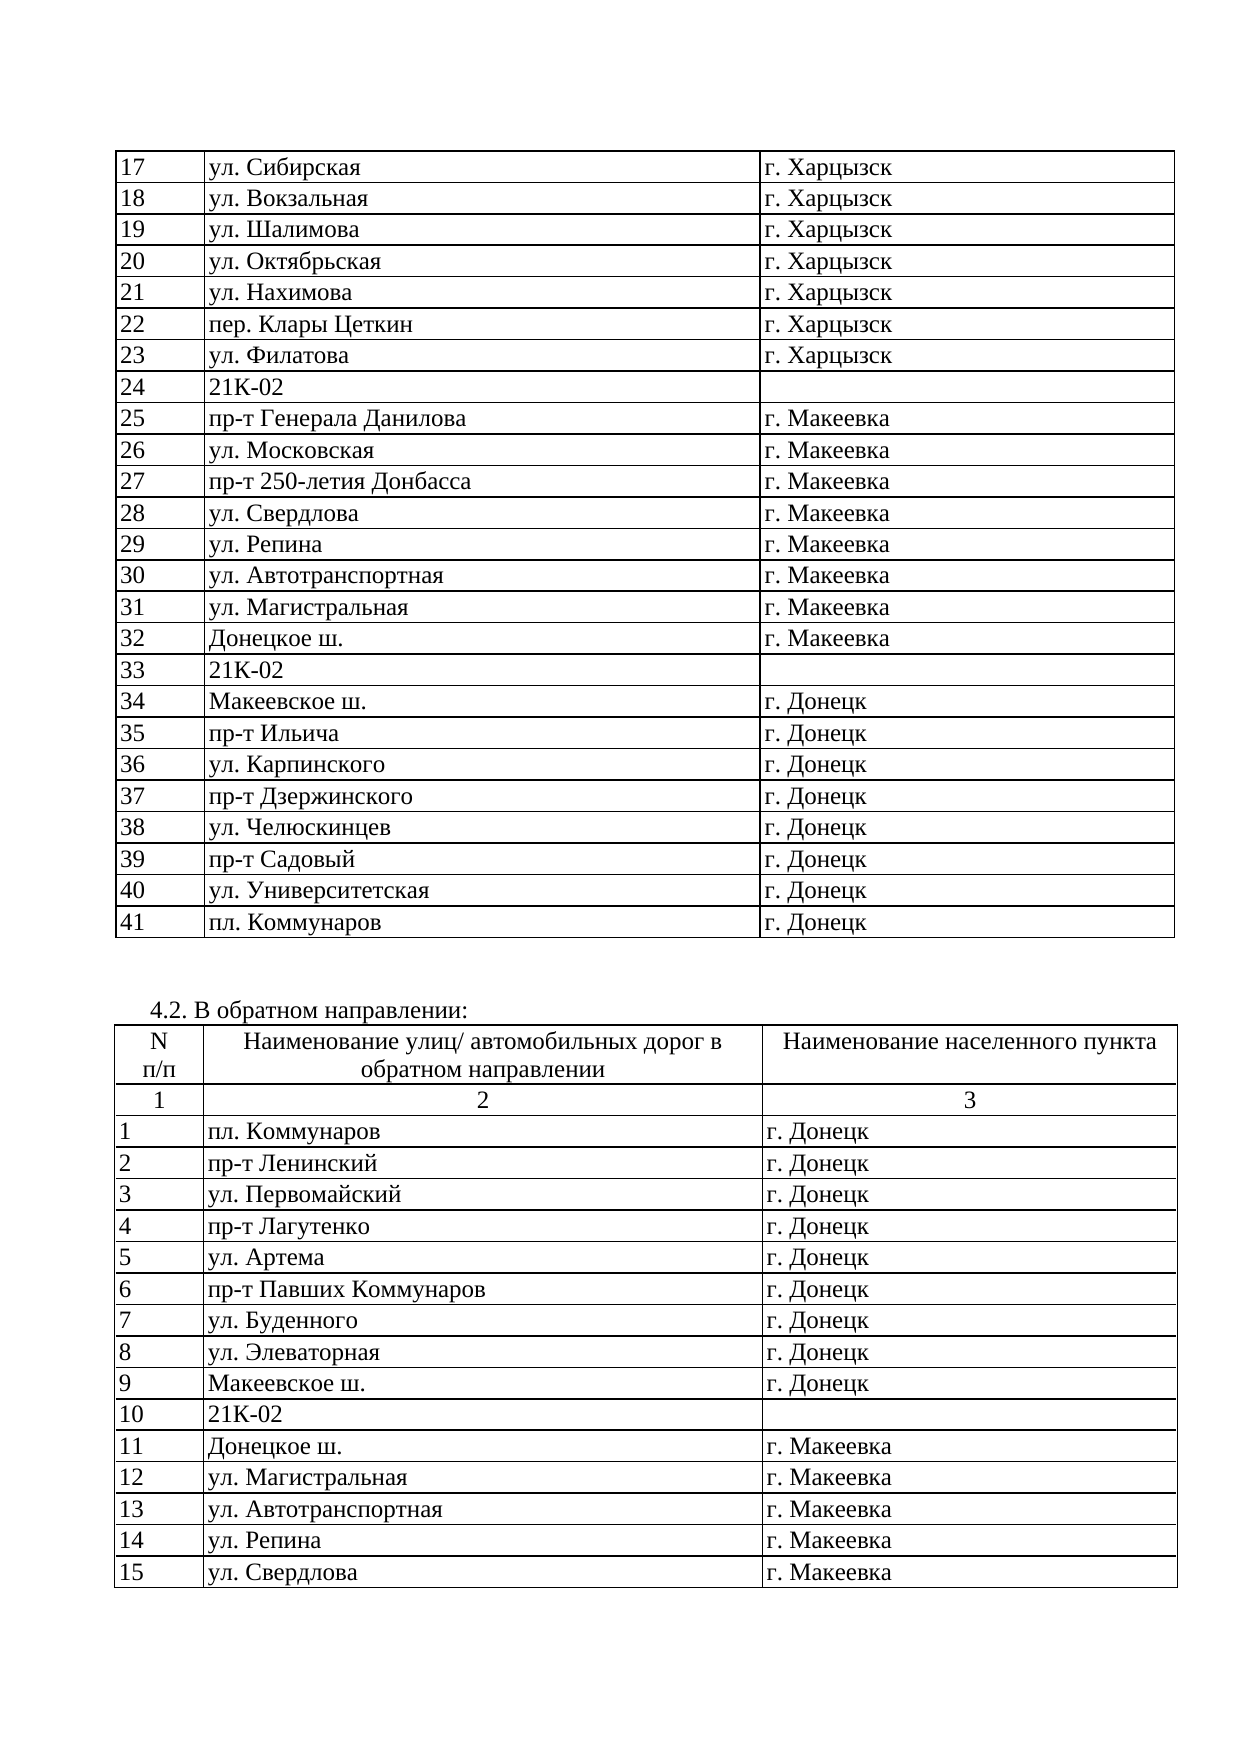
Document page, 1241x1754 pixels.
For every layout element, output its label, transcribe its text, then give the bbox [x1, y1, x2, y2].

table_cell 2 [204, 1085, 762, 1115]
table_cell пр-т 250-летия Донбасса [205, 466, 759, 496]
table_cell 12 [115, 1462, 203, 1492]
table_cell 10 [115, 1399, 203, 1429]
table_cell г. Харцызск [761, 309, 1174, 339]
table_cell 6 [115, 1273, 203, 1303]
table_cell ул. Университетская [205, 875, 759, 905]
table_cell г. Донецк [763, 1366, 1177, 1398]
table_cell 7 [115, 1305, 203, 1335]
table_cell пл. Коммунаров [204, 1116, 762, 1146]
table_cell г. Донецк [761, 718, 1174, 748]
table_cell ул. Свердлова [204, 1557, 762, 1587]
table_cell 18 [117, 183, 204, 213]
table_cell 37 [117, 781, 204, 811]
table_cell г. Макеевка [763, 1492, 1177, 1524]
table_cell ул. Магистральная [205, 592, 759, 622]
table_cell Макеевское ш. [204, 1368, 762, 1398]
table_cell 3 [763, 1083, 1177, 1115]
table_cell пр-т Генерала Данилова [205, 403, 759, 433]
table_cell 5 [115, 1242, 203, 1272]
table_cell г. Макеевка [761, 466, 1174, 496]
table_cell ул. Вокзальная [205, 183, 759, 213]
table_cell 29 [117, 529, 204, 559]
table_cell г. Донецк [763, 1241, 1177, 1272]
table_cell ул. Первомайский [204, 1179, 762, 1209]
table_cell 19 [117, 215, 204, 244]
table_cell ул. Репина [204, 1525, 762, 1555]
table_cell 22 [117, 309, 204, 339]
table_cell г. Харцызск [761, 152, 1174, 181]
table_cell г. Донецк [763, 1272, 1177, 1303]
text 4.2. В обратном направлении: [150, 996, 1090, 1024]
table_cell Донецкое ш. [204, 1431, 762, 1461]
table_cell 21К-02 [205, 372, 759, 402]
table_cell 2 [115, 1147, 203, 1178]
table_cell пр-т Павших Коммунаров [204, 1274, 762, 1303]
table_cell 30 [117, 561, 204, 590]
table_cell 21 [117, 277, 204, 307]
table_cell г. Донецк [761, 781, 1174, 811]
table_cell г. Макеевка [761, 623, 1174, 653]
table_cell ул. Элеваторная [204, 1337, 762, 1366]
table_cell [761, 372, 1174, 402]
table_header Наименование улиц/ автомобильных дорог в обратном направлении [204, 1026, 762, 1083]
table_cell 9 [115, 1368, 203, 1398]
table_header N п/п [115, 1026, 203, 1083]
table_cell [763, 1398, 1177, 1429]
table_cell ул. Буденного [204, 1305, 762, 1335]
table_cell г. Харцызск [761, 277, 1174, 307]
table_cell г. Донецк [763, 1178, 1177, 1209]
table_cell 24 [117, 372, 204, 402]
table_cell г. Харцызск [761, 183, 1174, 213]
table_cell 23 [117, 340, 204, 370]
table_cell 26 [117, 435, 204, 464]
table_cell г. Харцызск [761, 215, 1174, 244]
table_cell 41 [117, 907, 204, 936]
table_cell 21К-02 [205, 655, 759, 685]
table_cell г. Донецк [763, 1335, 1177, 1366]
table_cell ул. Карпинского [205, 749, 759, 779]
table_cell г. Донецк [761, 844, 1174, 873]
table_cell ул. Челюскинцев [205, 812, 759, 842]
table_cell ул. Нахимова [205, 277, 759, 307]
table_cell г. Донецк [761, 749, 1174, 779]
table_cell ул. Московская [205, 435, 759, 464]
table_cell Макеевское ш. [205, 686, 759, 716]
table_cell г. Макеевка [763, 1555, 1177, 1587]
table_cell пр-т Ленинский [204, 1148, 762, 1178]
table_cell ул. Филатова [205, 340, 759, 370]
table_cell ул. Репина [205, 529, 759, 559]
table_cell 1 [115, 1084, 203, 1115]
table_cell 39 [117, 844, 204, 873]
table_cell 17 [117, 152, 204, 181]
table_cell ул. Артема [204, 1242, 762, 1272]
table_cell ул. Автотранспортная [205, 561, 759, 590]
table_cell ул. Сибирская [205, 152, 759, 181]
table_cell 38 [117, 812, 204, 842]
table_cell Донецкое ш. [205, 623, 759, 653]
table_header Наименование населенного пункта [763, 1026, 1177, 1083]
table_cell г. Харцызск [761, 340, 1174, 370]
table_cell г. Донецк [761, 875, 1174, 905]
table_cell 40 [117, 875, 204, 905]
table_cell пл. Коммунаров [205, 907, 759, 936]
table_cell 21К-02 [204, 1400, 762, 1429]
table_cell 31 [117, 592, 204, 622]
table_cell 8 [115, 1336, 203, 1366]
table_cell г. Макеевка [761, 561, 1174, 590]
table_cell г. Макеевка [761, 592, 1174, 622]
table_cell г. Макеевка [761, 435, 1174, 464]
table_cell 15 [115, 1556, 203, 1587]
table_cell г. Макеевка [763, 1461, 1177, 1492]
table_cell ул. Магистральная [204, 1462, 762, 1492]
table_cell 35 [117, 718, 204, 748]
table_cell пр-т Ильича [205, 718, 759, 748]
table_cell г. Донецк [763, 1304, 1177, 1335]
table_cell 36 [117, 749, 204, 779]
table_cell 3 [115, 1179, 203, 1209]
table_cell 33 [117, 655, 204, 685]
table_cell ул. Автотранспортная [204, 1494, 762, 1524]
table_cell г. Макеевка [763, 1429, 1177, 1461]
table_cell пр-т Дзержинского [205, 781, 759, 811]
table_cell 11 [115, 1430, 203, 1461]
table_cell г. Донецк [761, 812, 1174, 842]
table_cell 13 [115, 1493, 203, 1524]
table_cell г. Донецк [761, 686, 1174, 716]
table_cell 14 [115, 1525, 203, 1555]
table_cell г. Харцызск [761, 246, 1174, 276]
table_cell г. Макеевка [761, 403, 1174, 433]
table_cell [761, 655, 1174, 685]
table_cell г. Макеевка [761, 498, 1174, 527]
table_cell г. Макеевка [763, 1524, 1177, 1555]
table_cell ул. Свердлова [205, 498, 759, 527]
table_cell ул. Шалимова [205, 215, 759, 244]
table_cell 25 [117, 403, 204, 433]
table_cell пр-т Садовый [205, 844, 759, 873]
table_cell пер. Клары Цеткин [205, 309, 759, 339]
table_cell пр-т Лагутенко [204, 1211, 762, 1241]
table_cell г. Макеевка [761, 529, 1174, 559]
table_cell 1 [115, 1116, 203, 1146]
table_cell 4 [115, 1210, 203, 1241]
table_cell ул. Октябрьская [205, 246, 759, 276]
table_cell 32 [117, 623, 204, 653]
table_cell 27 [117, 466, 204, 496]
table_cell 28 [117, 498, 204, 527]
table_cell 20 [117, 246, 204, 276]
table_cell г. Донецк [763, 1115, 1177, 1146]
table_cell г. Донецк [763, 1146, 1177, 1178]
table_cell г. Донецк [761, 907, 1174, 936]
table_cell г. Донецк [763, 1209, 1177, 1241]
table_cell 34 [117, 686, 204, 716]
